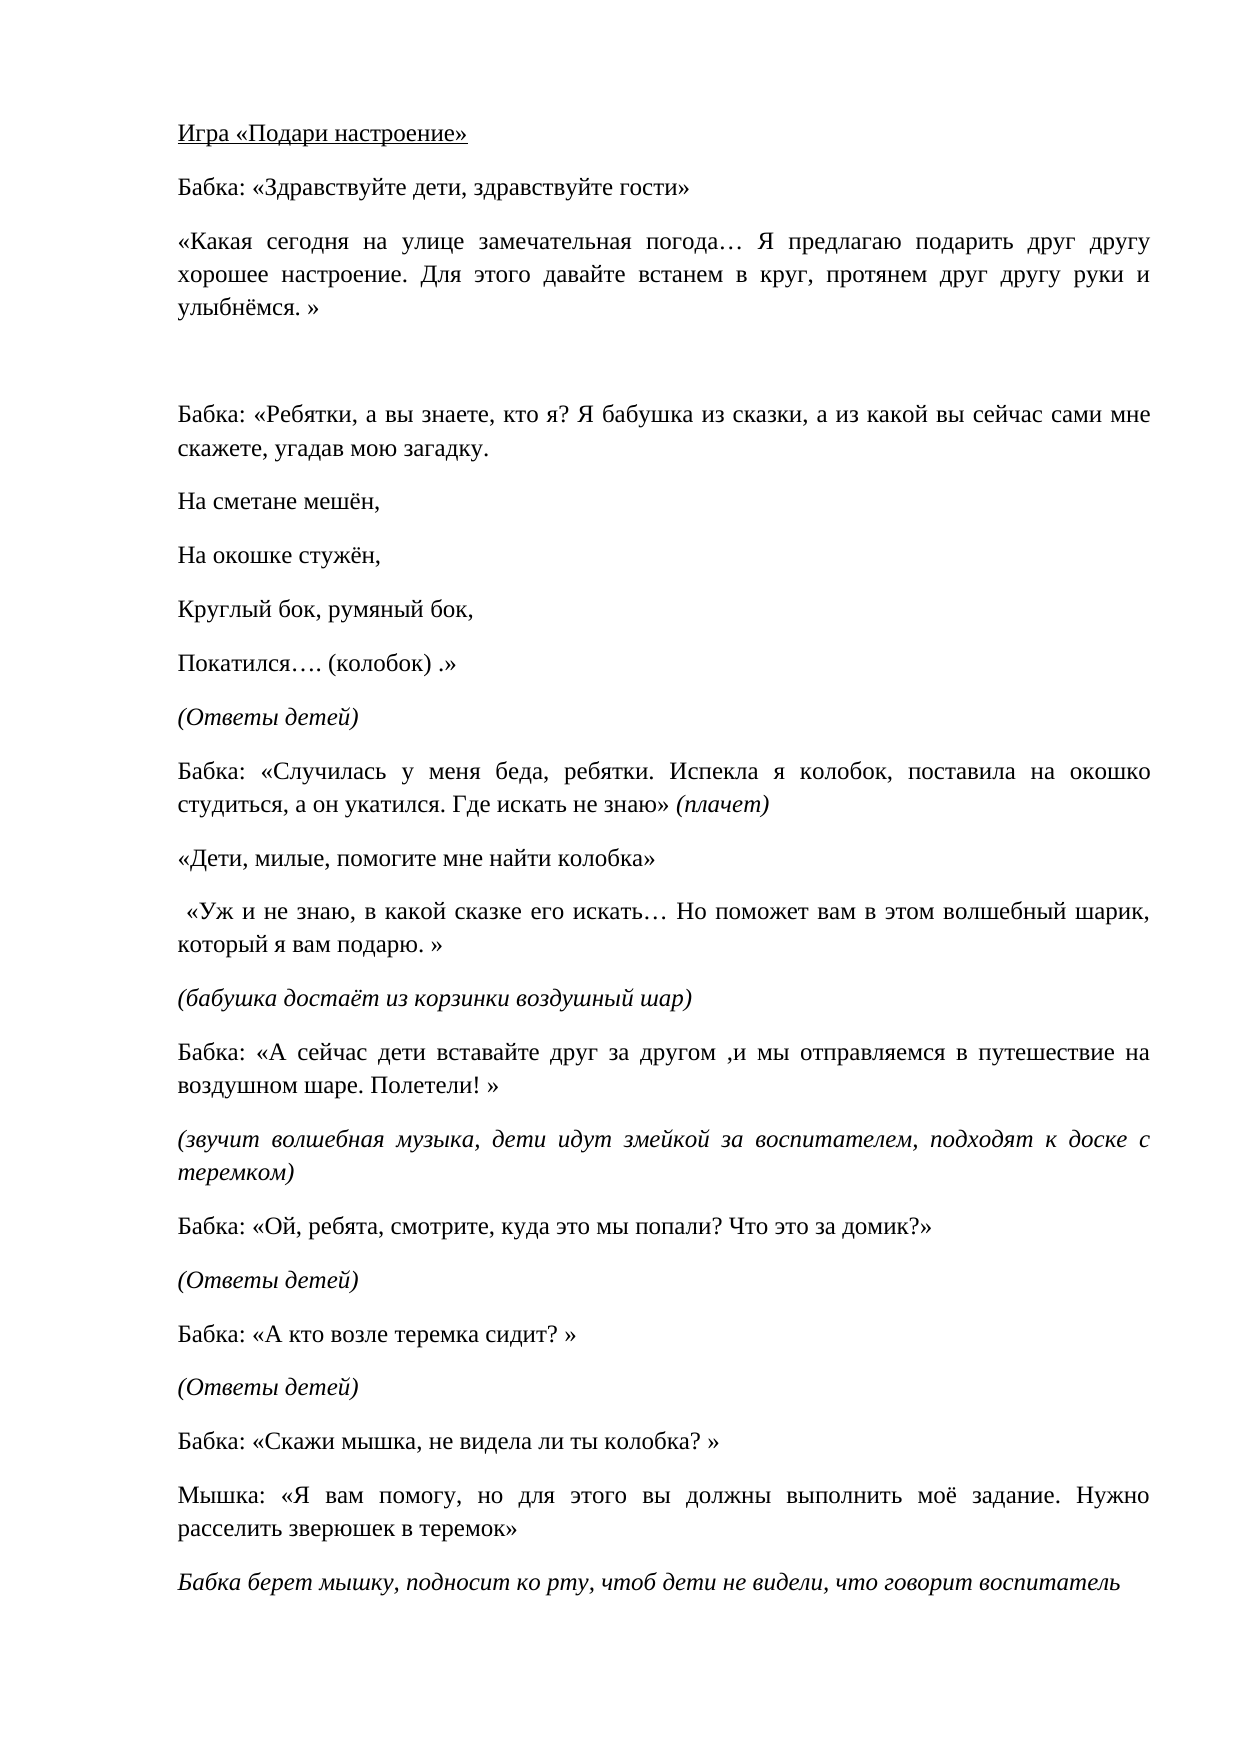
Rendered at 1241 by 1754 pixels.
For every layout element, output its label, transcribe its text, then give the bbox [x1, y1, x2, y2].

text Игра «Подари настроение» [177, 118, 1152, 147]
text «Уж и не знаю, в какой сказке его искать… Но поможет вам в этом волшебный шарик, который я вам подарю. » [177, 896, 1152, 958]
text Бабка: «А кто возле теремка сидит? » [177, 1319, 1152, 1347]
text (Ответы детей) [177, 1372, 1152, 1401]
text Бабка берет мышку, подносит ко рту, чтоб дети не видели, что говорит воспитатель [177, 1567, 1152, 1596]
text Мышка: «Я вам помогу, но для этого вы должны выполнить моё задание. Нужно расселить зверюшек в теремок» [177, 1480, 1152, 1542]
text Бабка: «Ой, ребята, смотрите, куда это мы попали? Что это за домик?» [177, 1211, 1152, 1240]
text Бабка: «Скажи мышка, не видела ли ты колобка? » [177, 1426, 1152, 1455]
text Бабка: «Случилась у меня беда, ребятки. Испекла я колобок, поставила на окошко студиться, а он укатился. Где искать не знаю» (плачет) [177, 756, 1152, 817]
text Бабка: «А сейчас дети вставайте друг за другом ,и мы отправляемся в путешествие на воздушном шаре. Полетели! » [177, 1037, 1152, 1099]
text Бабка: «Здравствуйте дети, здравствуйте гости» [177, 172, 1152, 201]
text На сметане мешён, [177, 486, 1152, 515]
text (Ответы детей) [177, 702, 1152, 731]
text (Ответы детей) [177, 1265, 1152, 1293]
text «Какая сегодня на улице замечательная погода… Я предлагаю подарить друг другу хорошее настроение. Для этого давайте встанем в круг, протянем друг другу руки и улыбнёмся. » [177, 226, 1152, 321]
text Покатился…. (колобок) .» [177, 648, 1152, 677]
text (звучит волшебная музыка, дети идут змейкой за воспитателем, подходят к доске с теремком) [177, 1124, 1152, 1186]
text На окошке стужён, [177, 540, 1152, 569]
text Бабка: «Ребятки, а вы знаете, кто я? Я бабушка из сказки, а из какой вы сейчас сами мне скажете, угадав мою загадку. [177, 399, 1152, 461]
text (бабушка достаёт из корзинки воздушный шар) [177, 983, 1152, 1012]
text «Дети, милые, помогите мне найти колобка» [177, 843, 1152, 871]
text Круглый бок, румяный бок, [177, 594, 1152, 623]
